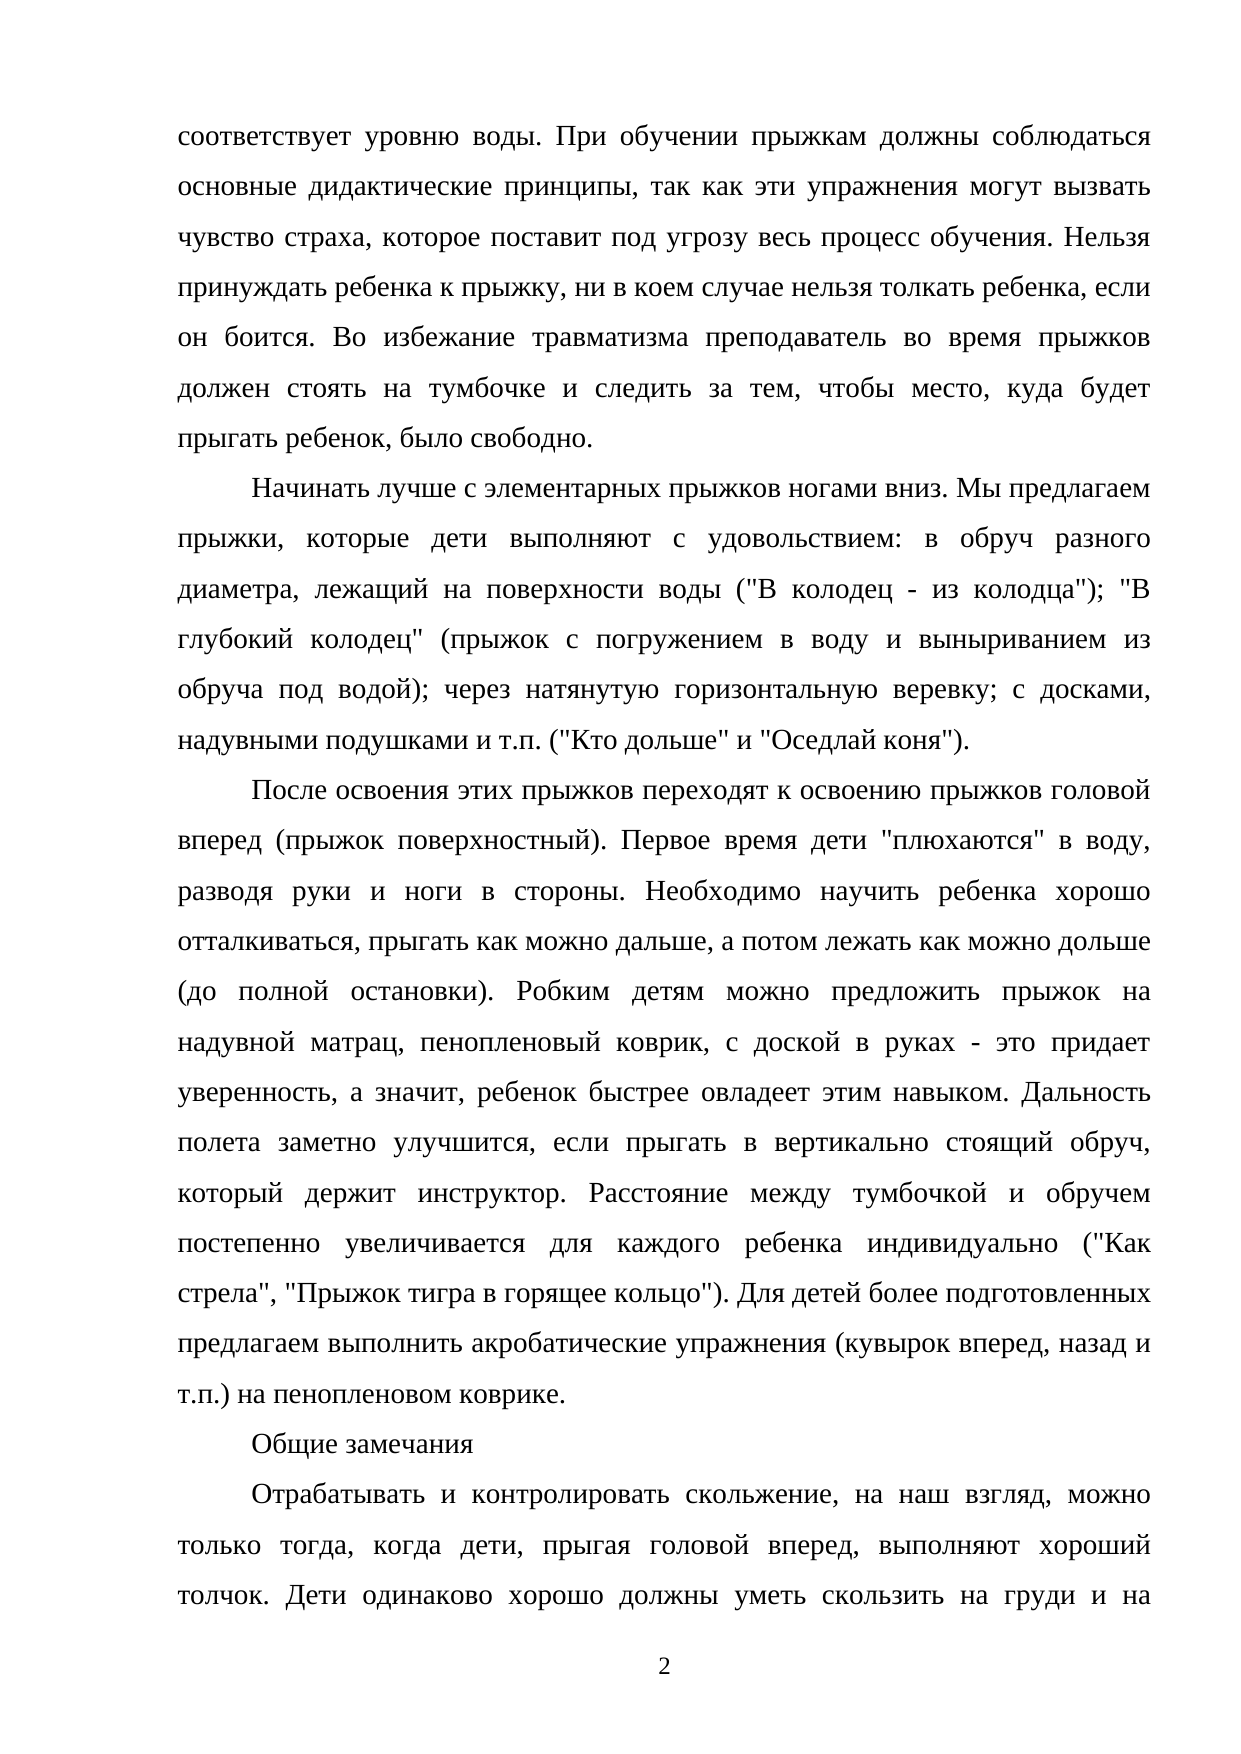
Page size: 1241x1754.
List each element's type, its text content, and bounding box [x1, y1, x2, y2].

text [177, 1477, 1152, 1611]
text Начинать лучше с элементарных прыжков ногами вниз. Мы предлагаем прыжки, которые дети выполняют с удовольствием: в обруч разного диаметра, лежащий на поверхности воды ("В колодец - из колодца"); "В глубокий колодец" (прыжок с погружением в воду и выныриванием из обруча под водой); через натянутую горизонтальную веревку; с досками, надувными подушками и т.п. ("Кто дольше" и "Оседлай коня"). [177, 470, 1152, 755]
text После освоения этих прыжков переходят к освоению прыжков головой вперед (прыжок поверхностный). Первое время дети "плюхаются" в воду, разводя руки и ноги в стороны. Необходимо научить ребенка хорошо отталкиваться, прыгать как можно дальше, а потом лежать как можно дольше (до полной остановки). Робким детям можно предложить прыжок на надувной матрац, пенопленовый коврик, с доской в руках - это придает уверенность, а значит, ребенок быстрее овладеет этим навыком. Дальность полета заметно улучшится, если прыгать в вертикально стоящий обруч, который держит инструктор. Расстояние между тумбочкой и обручем постепенно увеличивается для каждого ребенка индивидуально ("Как стрела", "Прыжок тигра в горящее кольцо"). Для детей более подготовленных предлагаем выполнить акробатические упражнения (кувырок вперед, назад и т.п.) на пенопленовом коврике. [177, 772, 1152, 1409]
text Общие замечания [177, 1426, 1152, 1460]
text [177, 118, 1152, 453]
